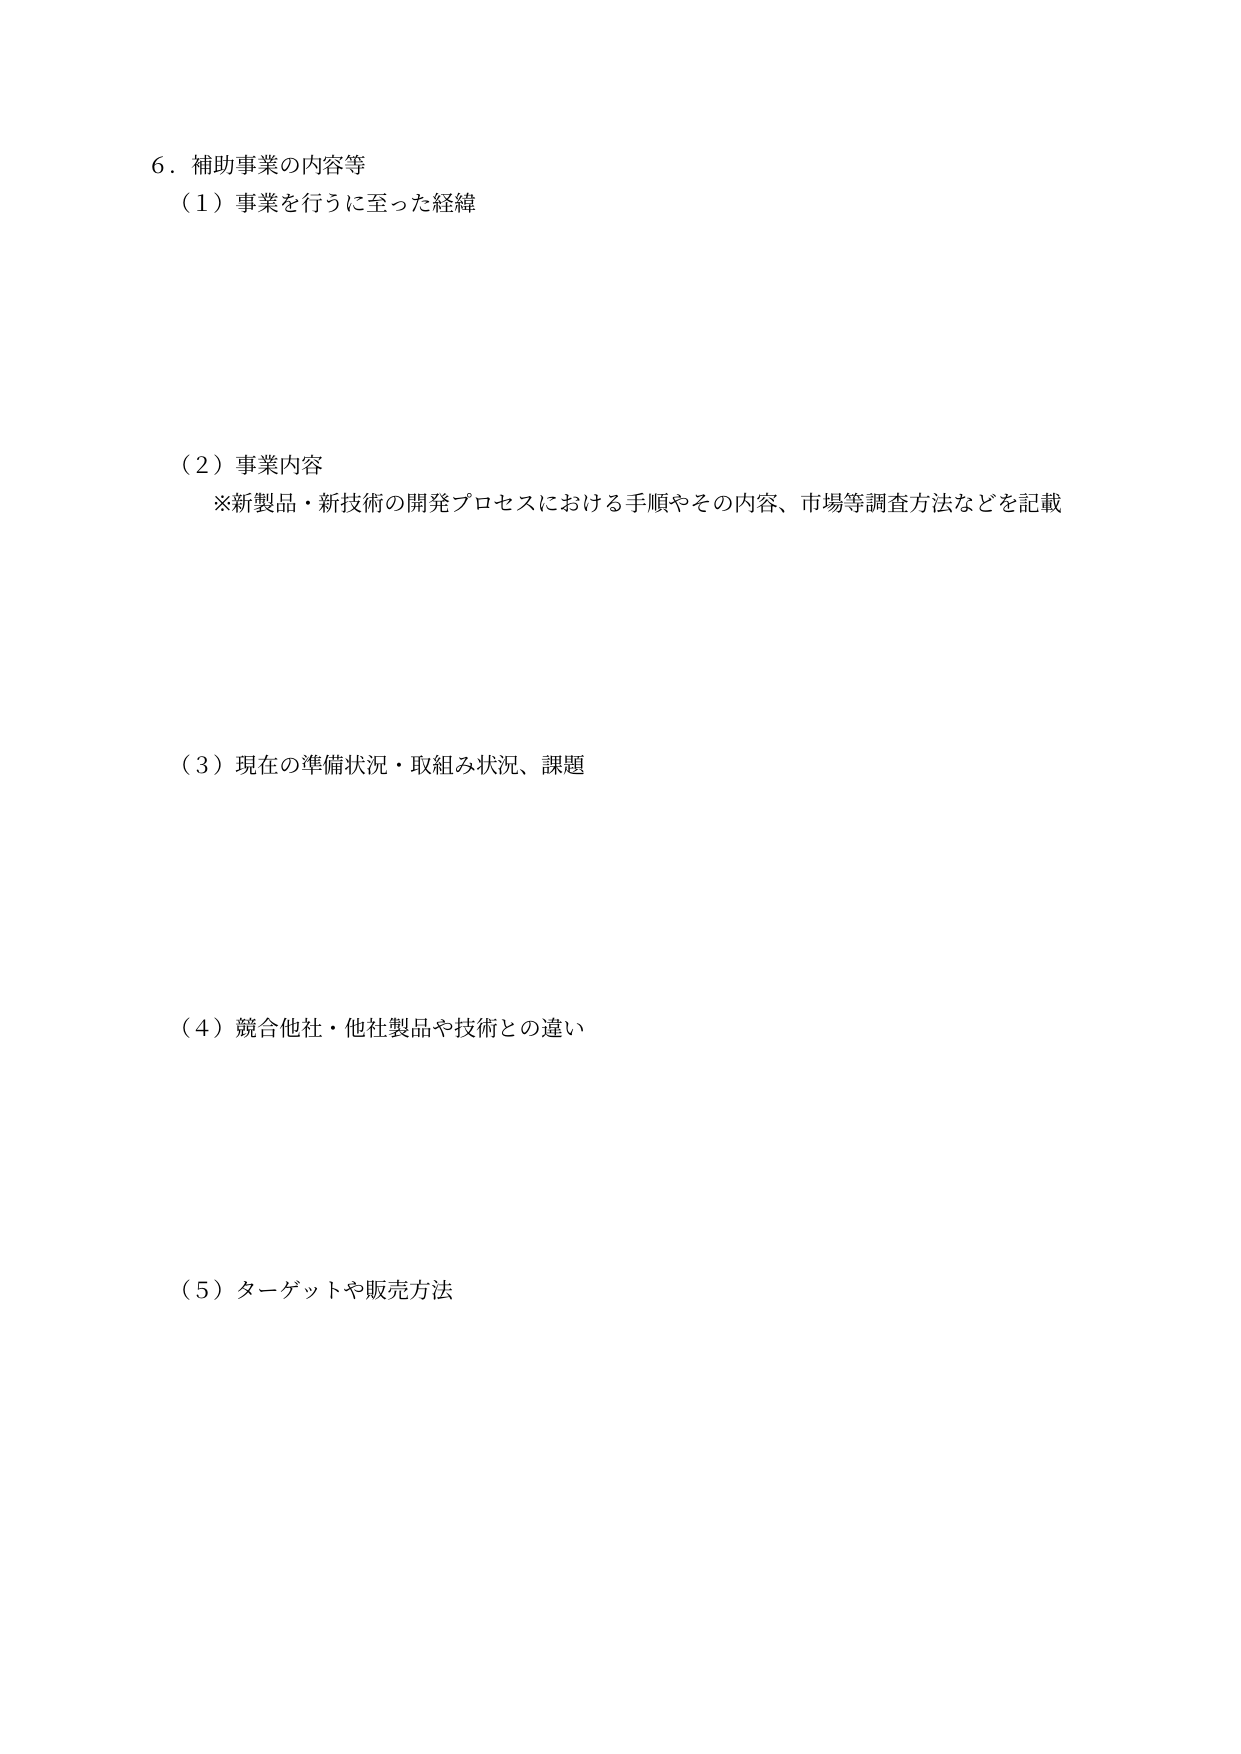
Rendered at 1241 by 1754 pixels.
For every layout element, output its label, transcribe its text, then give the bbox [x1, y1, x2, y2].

text （５）ターゲットや販売方法 [148, 1271, 1078, 1308]
text （３）現在の準備状況・取組み状況、課題 [148, 746, 1078, 783]
text （２）事業内容 [148, 446, 1107, 483]
text （１）事業を行うに至った経緯 [148, 183, 1078, 221]
text （４）競合他社・他社製品や技術との違い [148, 1008, 1078, 1046]
text ※新製品・新技術の開発プロセスにおける手順やその内容、市場等調査方法などを記載 [213, 483, 1107, 521]
text ６．補助事業の内容等 [148, 146, 1078, 183]
